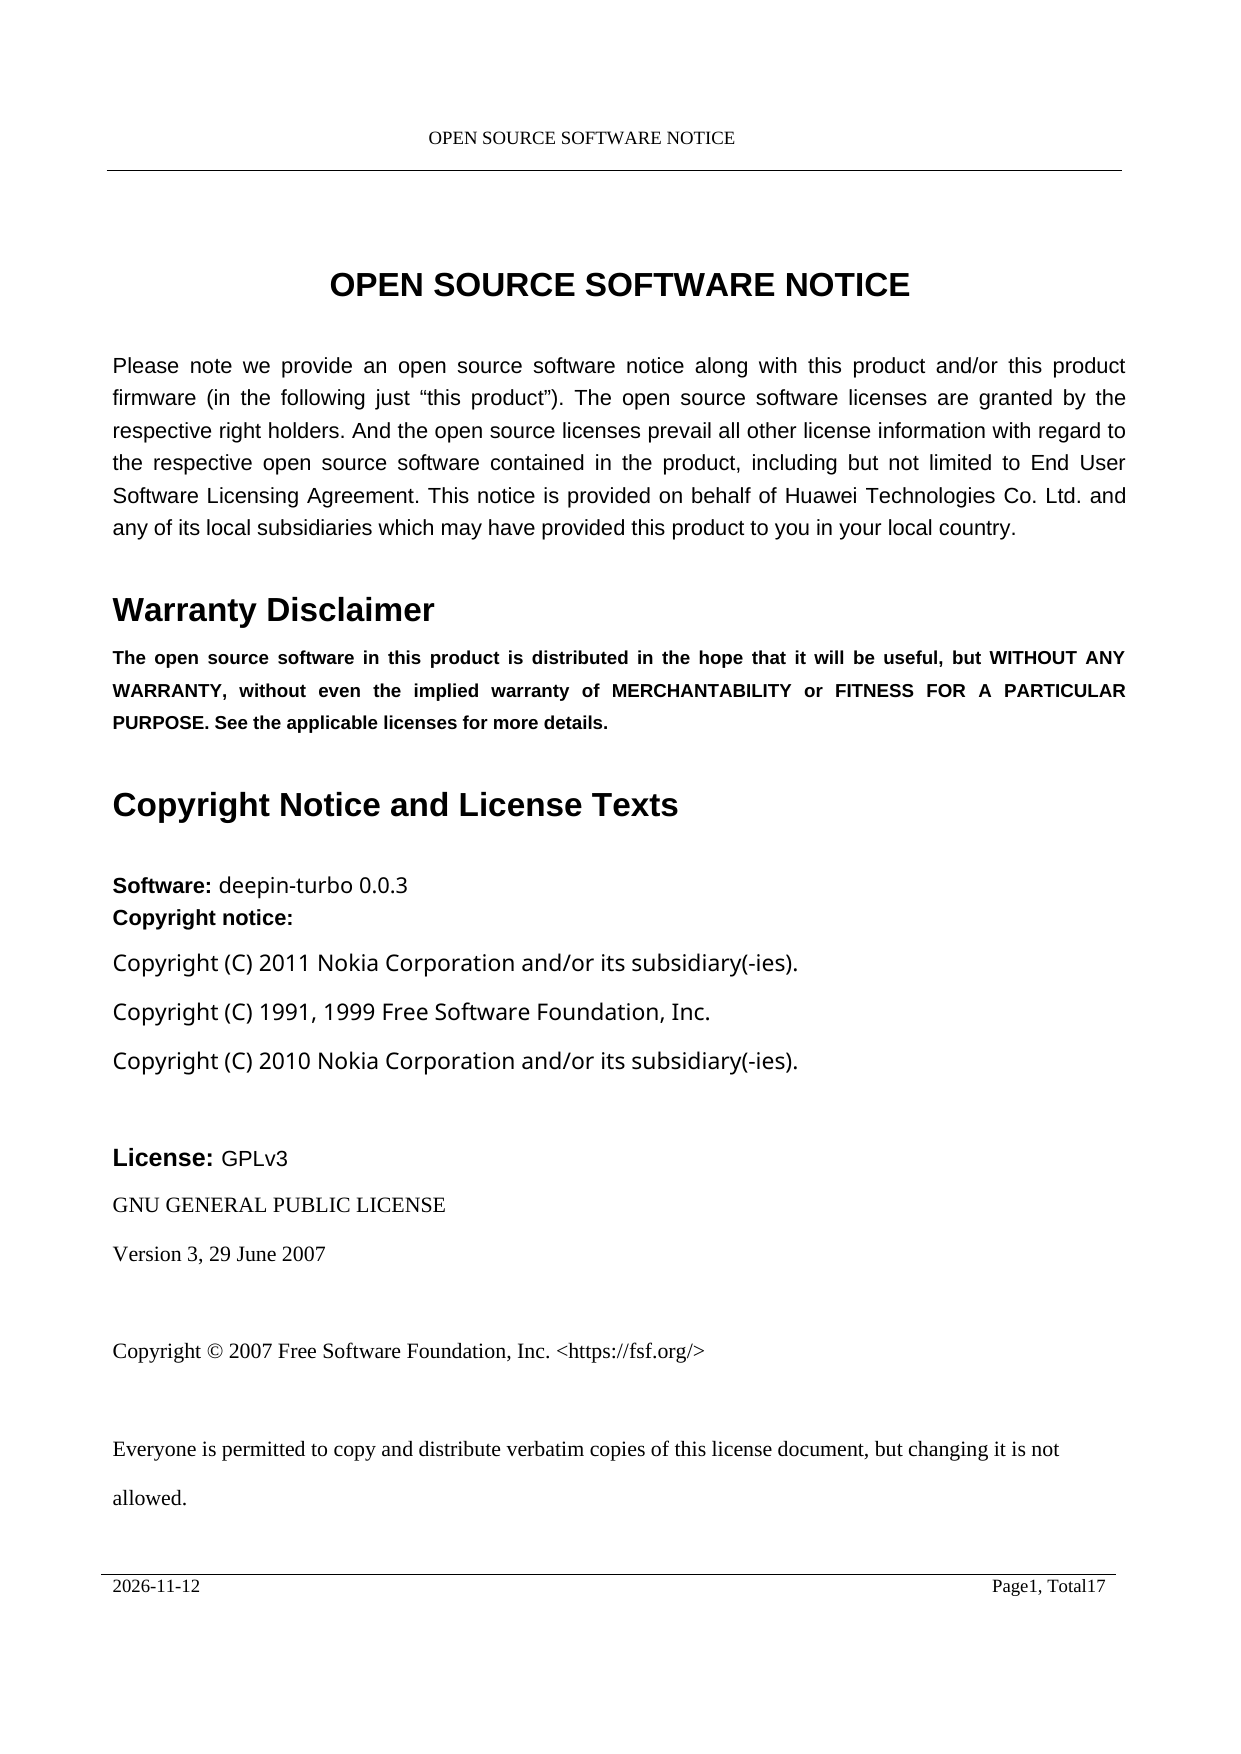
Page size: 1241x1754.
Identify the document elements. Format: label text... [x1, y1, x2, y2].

text The open source software in this product is distributed in the hope that it will be useful, but WITHOUT ANY WARRANTY, without even the implied warranty of MERCHANTABILITY or FITNESS FOR A PARTICULAR PURPOSE. See the applicable licenses for more details. [112, 641, 1128, 739]
text Copyright (C) 2011 Nokia Corporation and/or its subsidiary(-ies). Copyright (C) 1991, 1999 Free Software Foundation, Inc. Copyright (C) 2010 Nokia Corporation and/or its subsidiary(-ies). [112, 947, 1128, 1125]
text Copyright notice: [112, 901, 1128, 934]
text Copyright Notice and License Texts [112, 771, 1128, 836]
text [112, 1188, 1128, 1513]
text Software: deepin-turbo 0.0.3 [112, 869, 1128, 901]
text OPEN SOURCE SOFTWARE NOTICE [112, 251, 1128, 316]
text Please note we provide an open source software notice along with this product and/or this product firmware (in the following just “this product”). The open source software licenses are granted by the respective right holders. And the open source licenses prevail all other license information with regard to the respective open source software contained in the product, including but not limited to End User Software Licensing Agreement. This notice is provided on behalf of Huawei Technologies Co. Ltd. and any of its local subsidiaries which may have provided this product to you in your local country. [112, 349, 1128, 544]
text Warranty Disclaimer [112, 576, 1128, 641]
text License: GPLv3 [112, 1142, 1128, 1174]
